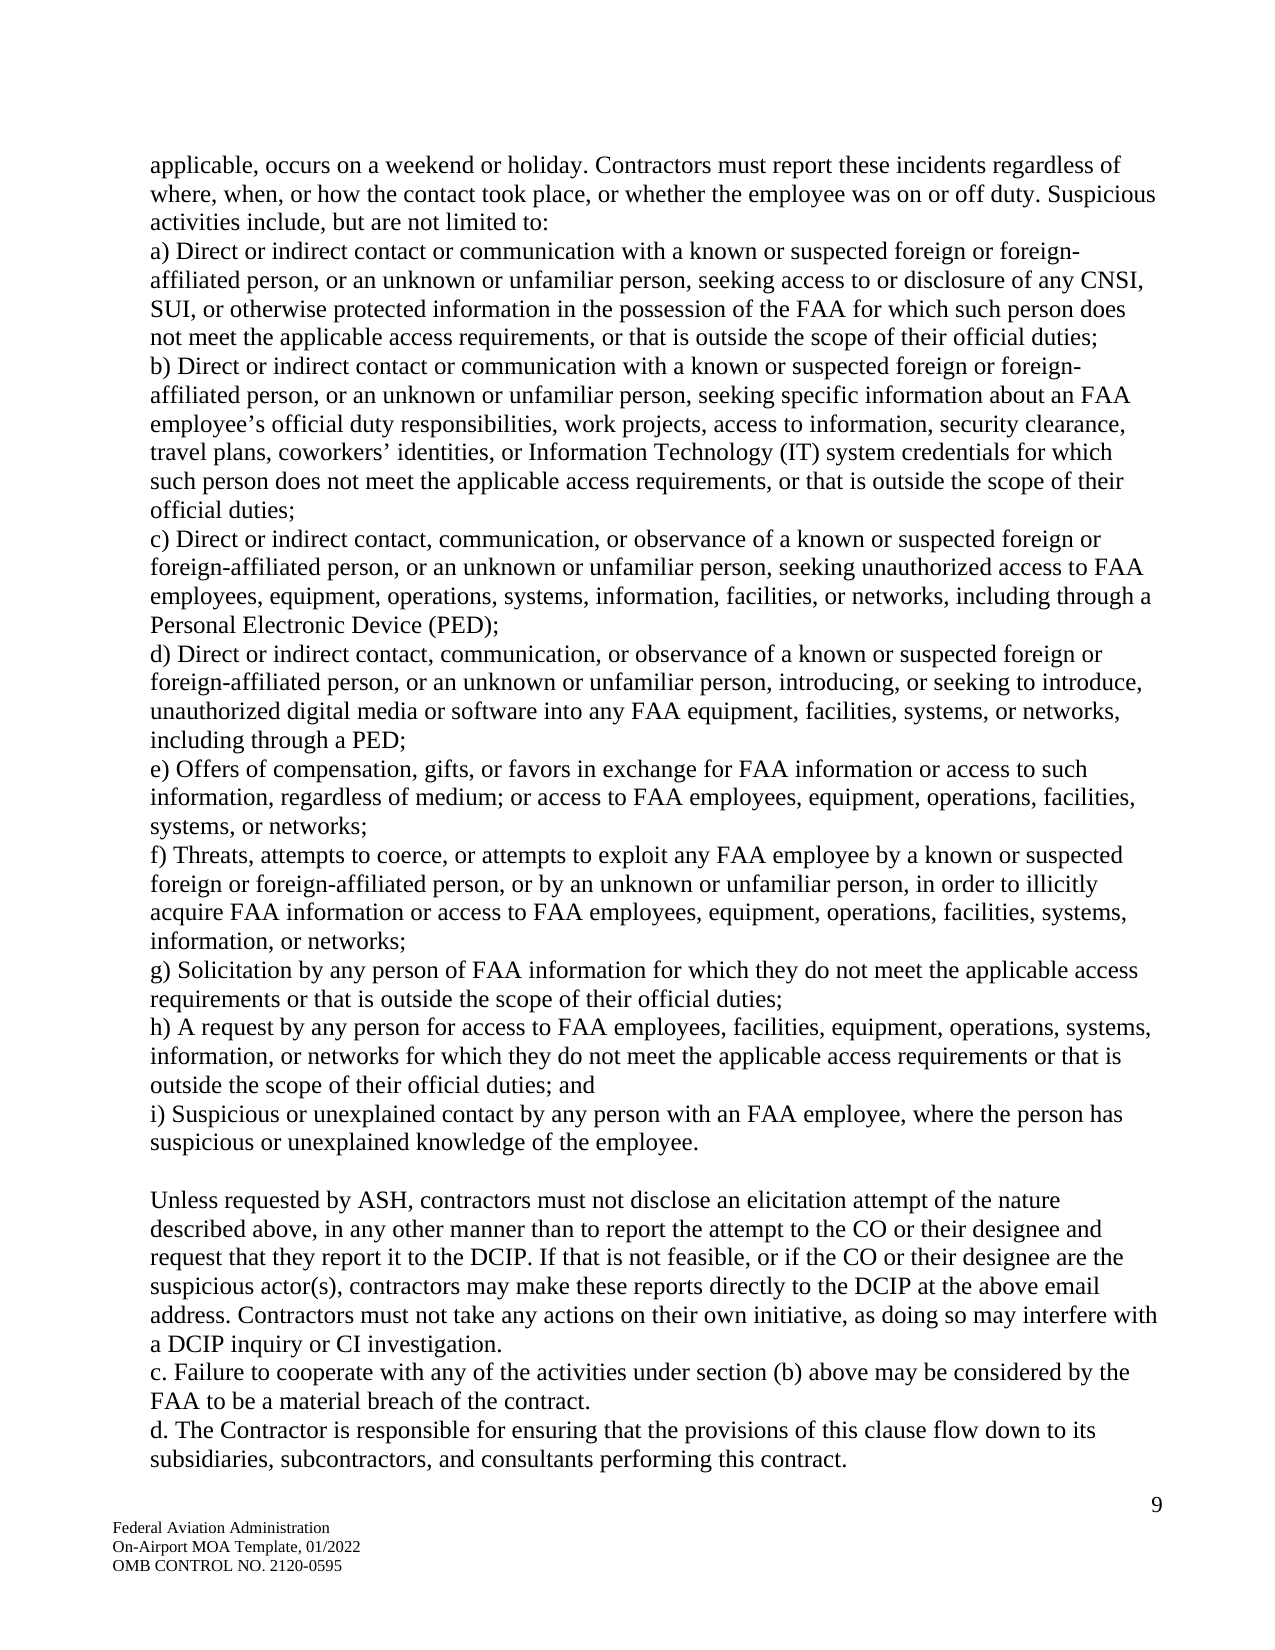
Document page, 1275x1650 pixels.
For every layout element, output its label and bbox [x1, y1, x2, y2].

list [150, 150, 1162, 1472]
